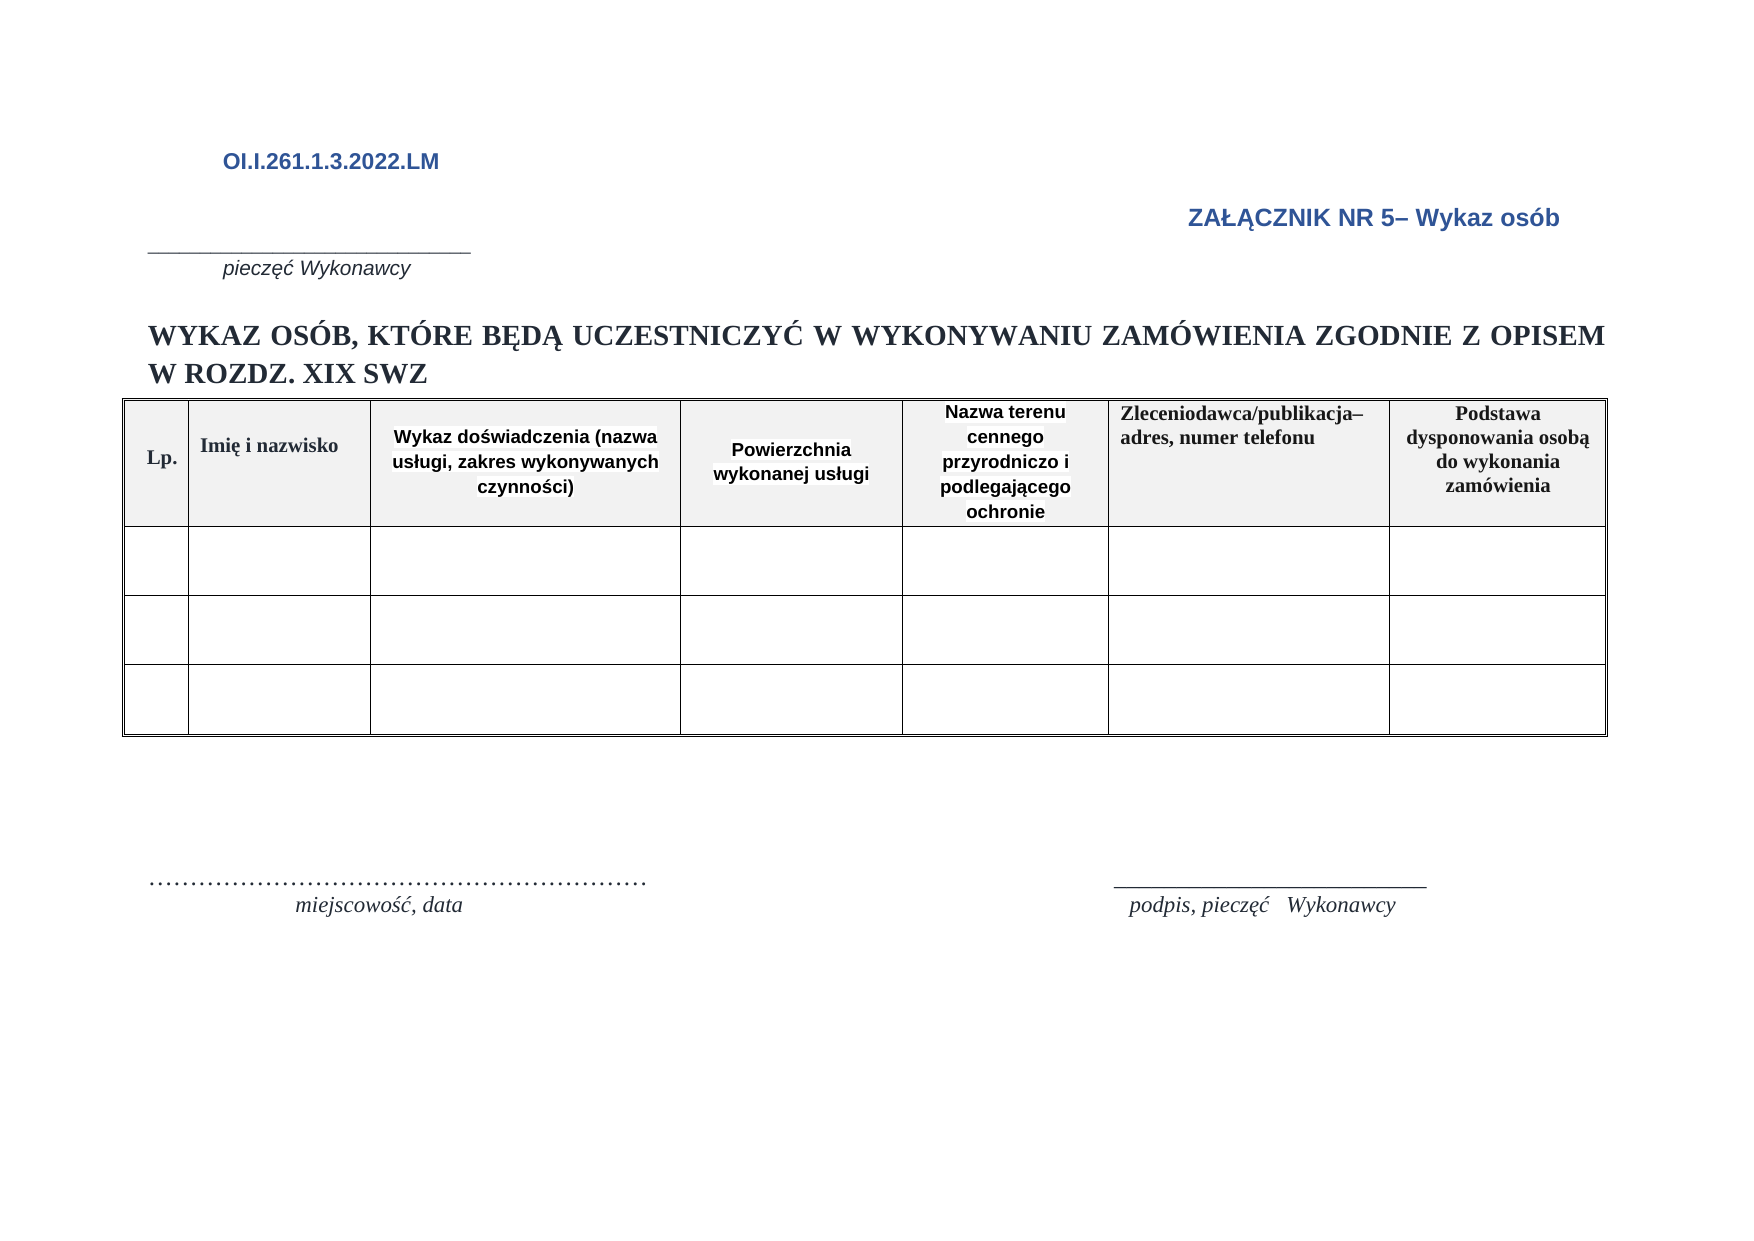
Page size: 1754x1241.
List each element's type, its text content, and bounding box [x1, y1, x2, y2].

table_cell [371, 665, 680, 733]
table_header Lp. [125, 401, 188, 526]
list OI.I.261.1.3.2022.LM [223, 148, 1606, 174]
text _______________________________ [148, 231, 1606, 256]
table_cell [1109, 596, 1389, 664]
table_cell [681, 596, 902, 664]
table_header Podstawa dysponowania osobą do wykonania zamówienia [1390, 401, 1605, 526]
table_cell [125, 527, 188, 595]
table_cell [189, 665, 370, 733]
table_cell [903, 527, 1108, 595]
subtitle ZAŁĄCZNIK NR 5– Wykaz osób [15, 203, 1754, 231]
text pieczęć Wykonawcy [148, 256, 1606, 279]
table_cell [1390, 527, 1605, 595]
table_cell [125, 665, 188, 733]
table_header Wykaz doświadczenia (nazwa usługi, zakres wykonywanych czynności) [371, 401, 680, 526]
text …………………………………………………… _________________________ [148, 862, 1606, 891]
table_cell [125, 596, 188, 664]
table_cell [1109, 665, 1389, 733]
text miejscowość, data podpis, pieczęć Wykonawcy [148, 891, 1606, 917]
table_header Imię i nazwisko [189, 401, 370, 526]
table_cell [681, 527, 902, 595]
table_cell [371, 527, 680, 595]
table_cell [1390, 596, 1605, 664]
table_header Powierzchnia wykonanej usługi [681, 401, 902, 526]
table_cell [189, 527, 370, 595]
table_cell [903, 665, 1108, 733]
table_header Zleceniodawca/publikacja– adres, numer telefonu [1109, 401, 1389, 526]
table_cell [1109, 527, 1389, 595]
table_cell [1390, 665, 1605, 733]
table_cell [189, 596, 370, 664]
table_cell [903, 596, 1108, 664]
table_header Nazwa terenu cennego przyrodniczo i podlegającego ochronie [903, 401, 1108, 526]
table_cell [681, 665, 902, 733]
text WYKAZ OSÓB, KTÓRE BĘDĄ UCZESTNICZYĆ W WYKONYWANIU ZAMÓWIENIA ZGODNIE Z OPISEM W ROZDZ. XIX SWZ [148, 318, 1606, 390]
table_cell [371, 596, 680, 664]
